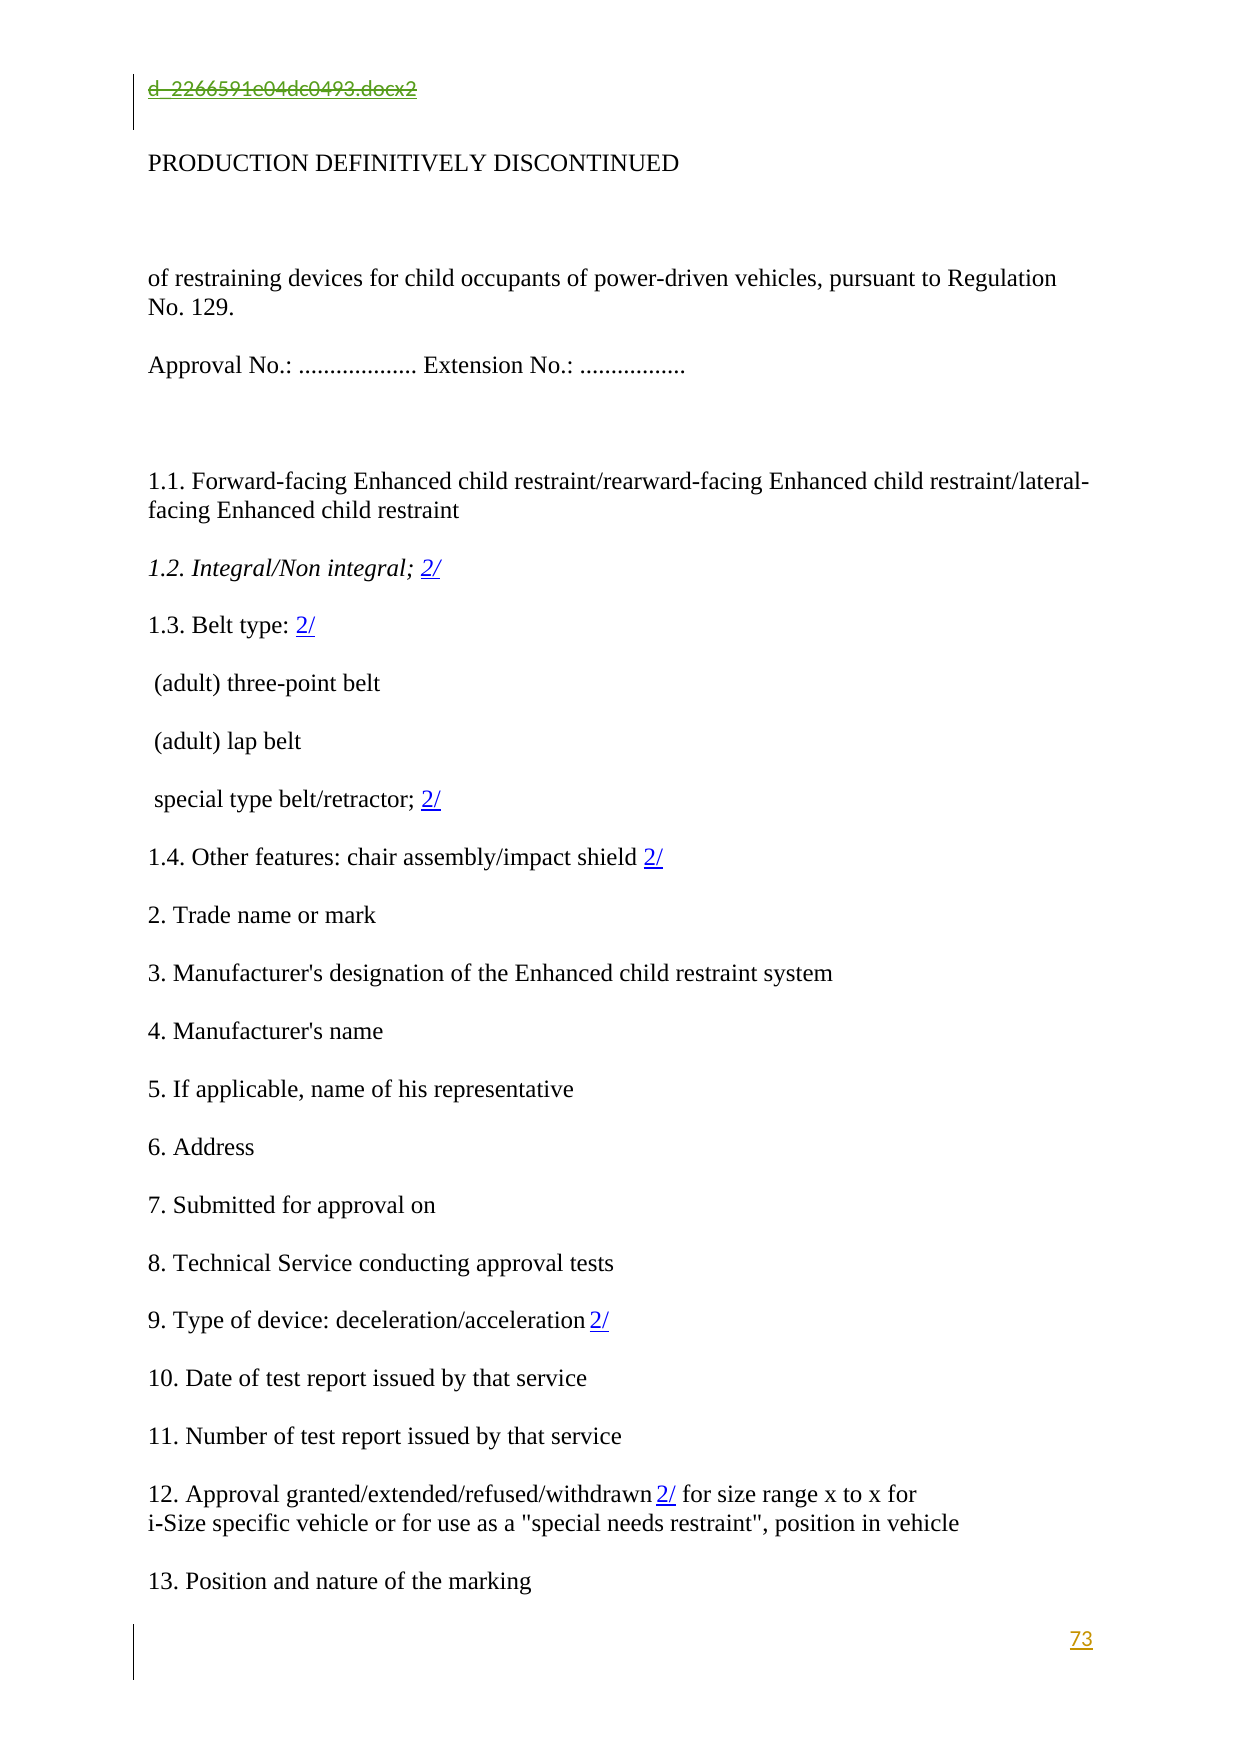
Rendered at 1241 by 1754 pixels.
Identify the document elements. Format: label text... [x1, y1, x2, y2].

text (adult) three-point belt [148, 668, 1092, 697]
text 1.3. Belt type: 2/ [148, 611, 1092, 639]
text Approval No.: ................... Extension No.: ................. [148, 350, 1092, 379]
text 2. Trade name or mark [148, 900, 1092, 929]
text 11. Number of test report issued by that service [148, 1421, 1092, 1450]
text 3. Manufacturer's designation of the Enhanced child restraint system [148, 958, 1092, 987]
text 9. Type of device: deceleration/acceleration 2/ [148, 1306, 1092, 1334]
text 8. Technical Service conducting approval tests [148, 1248, 1092, 1276]
text 1.4. Other features: chair assembly/impact shield 2/ [148, 842, 1092, 871]
text (adult) lap belt [148, 726, 1092, 755]
text 4. Manufacturer's name [148, 1016, 1092, 1045]
text 7. Submitted for approval on [148, 1190, 1092, 1218]
text 6. Address [148, 1132, 1092, 1161]
text 13. Position and nature of the marking [148, 1566, 1092, 1595]
text 1.1. Forward-facing Enhanced child restraint/rearward-facing Enhanced child restraint/lateral-facing Enhanced child restraint [148, 466, 1092, 523]
text 5. If applicable, name of his representative [148, 1074, 1092, 1103]
text of restraining devices for child occupants of power-driven vehicles, pursuant to Regulation No. 129. [148, 263, 1092, 321]
text PRODUCTION DEFINITIVELY DISCONTINUED [148, 148, 1092, 176]
text 12. Approval granted/extended/refused/withdrawn 2/ for size range x to x for i-Size specific vehicle or for use as a "special needs restraint", position in vehicle [148, 1479, 1092, 1537]
text 1.2. Integral/Non integral; 2/ [148, 553, 1092, 581]
text special type belt/retractor; 2/ [148, 784, 1092, 813]
text 10. Date of test report issued by that service [148, 1363, 1092, 1392]
